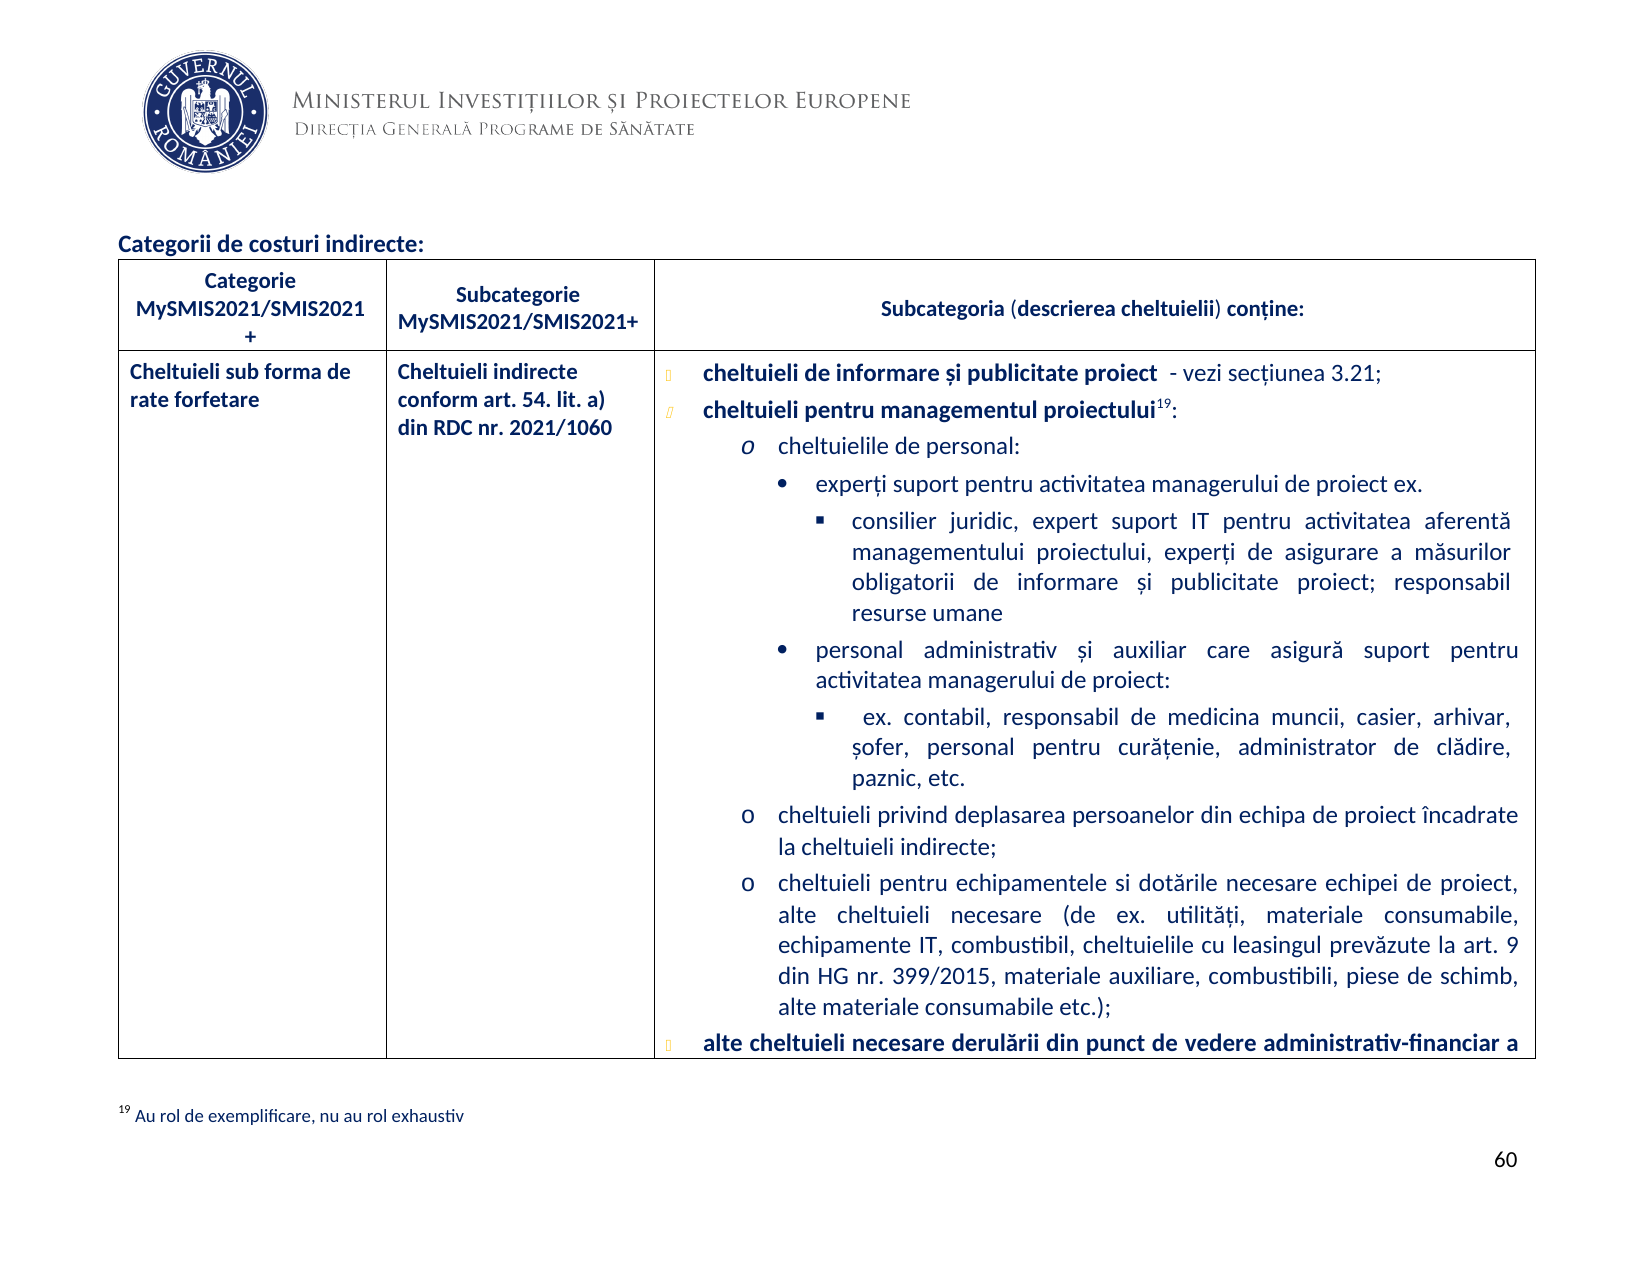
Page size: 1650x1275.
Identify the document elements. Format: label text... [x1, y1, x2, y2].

table_cell Cheltuieli indirecte conform art. 54. lit. a) din RDC nr. 2021/1060 [387, 351, 654, 1058]
table_header Subcategorie MySMIS2021/SMIS2021+ [387, 260, 654, 350]
table_cell Cheltuieli sub forma de rate forfetare [119, 351, 386, 1058]
text Categorii de costuri indirecte: [118, 228, 1512, 258]
picture [118, 29, 933, 194]
table_header Categorie MySMIS2021/SMIS2021+ [119, 260, 386, 350]
table_header Subcategoria (descrierea cheltuielii) conține: [655, 260, 1535, 350]
